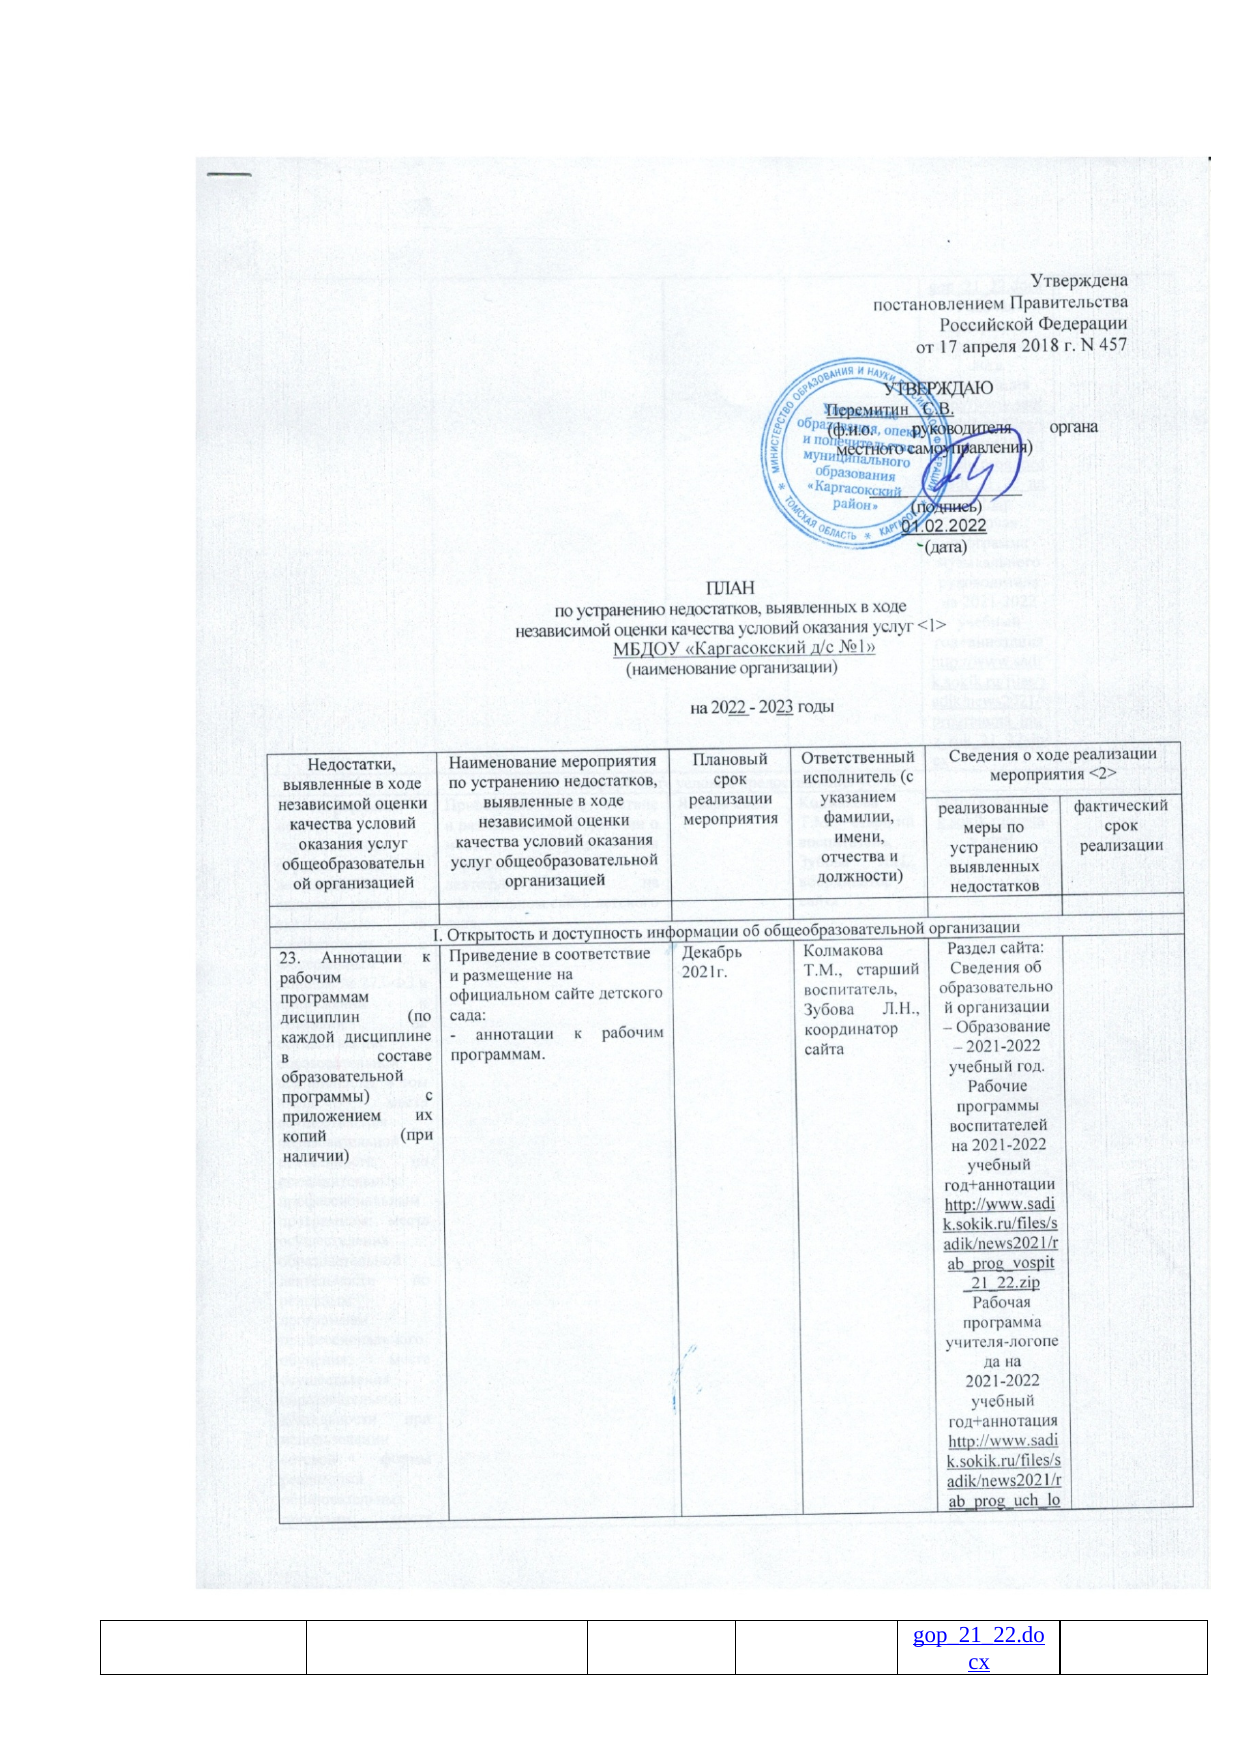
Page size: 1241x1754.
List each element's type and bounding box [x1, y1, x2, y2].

table_header [307, 1621, 587, 1674]
table_header [588, 1621, 735, 1674]
table_header [1061, 1621, 1207, 1674]
picture [188, 150, 1211, 1596]
table_header [898, 1621, 1059, 1674]
table_header [736, 1621, 897, 1674]
table_header [101, 1621, 306, 1674]
